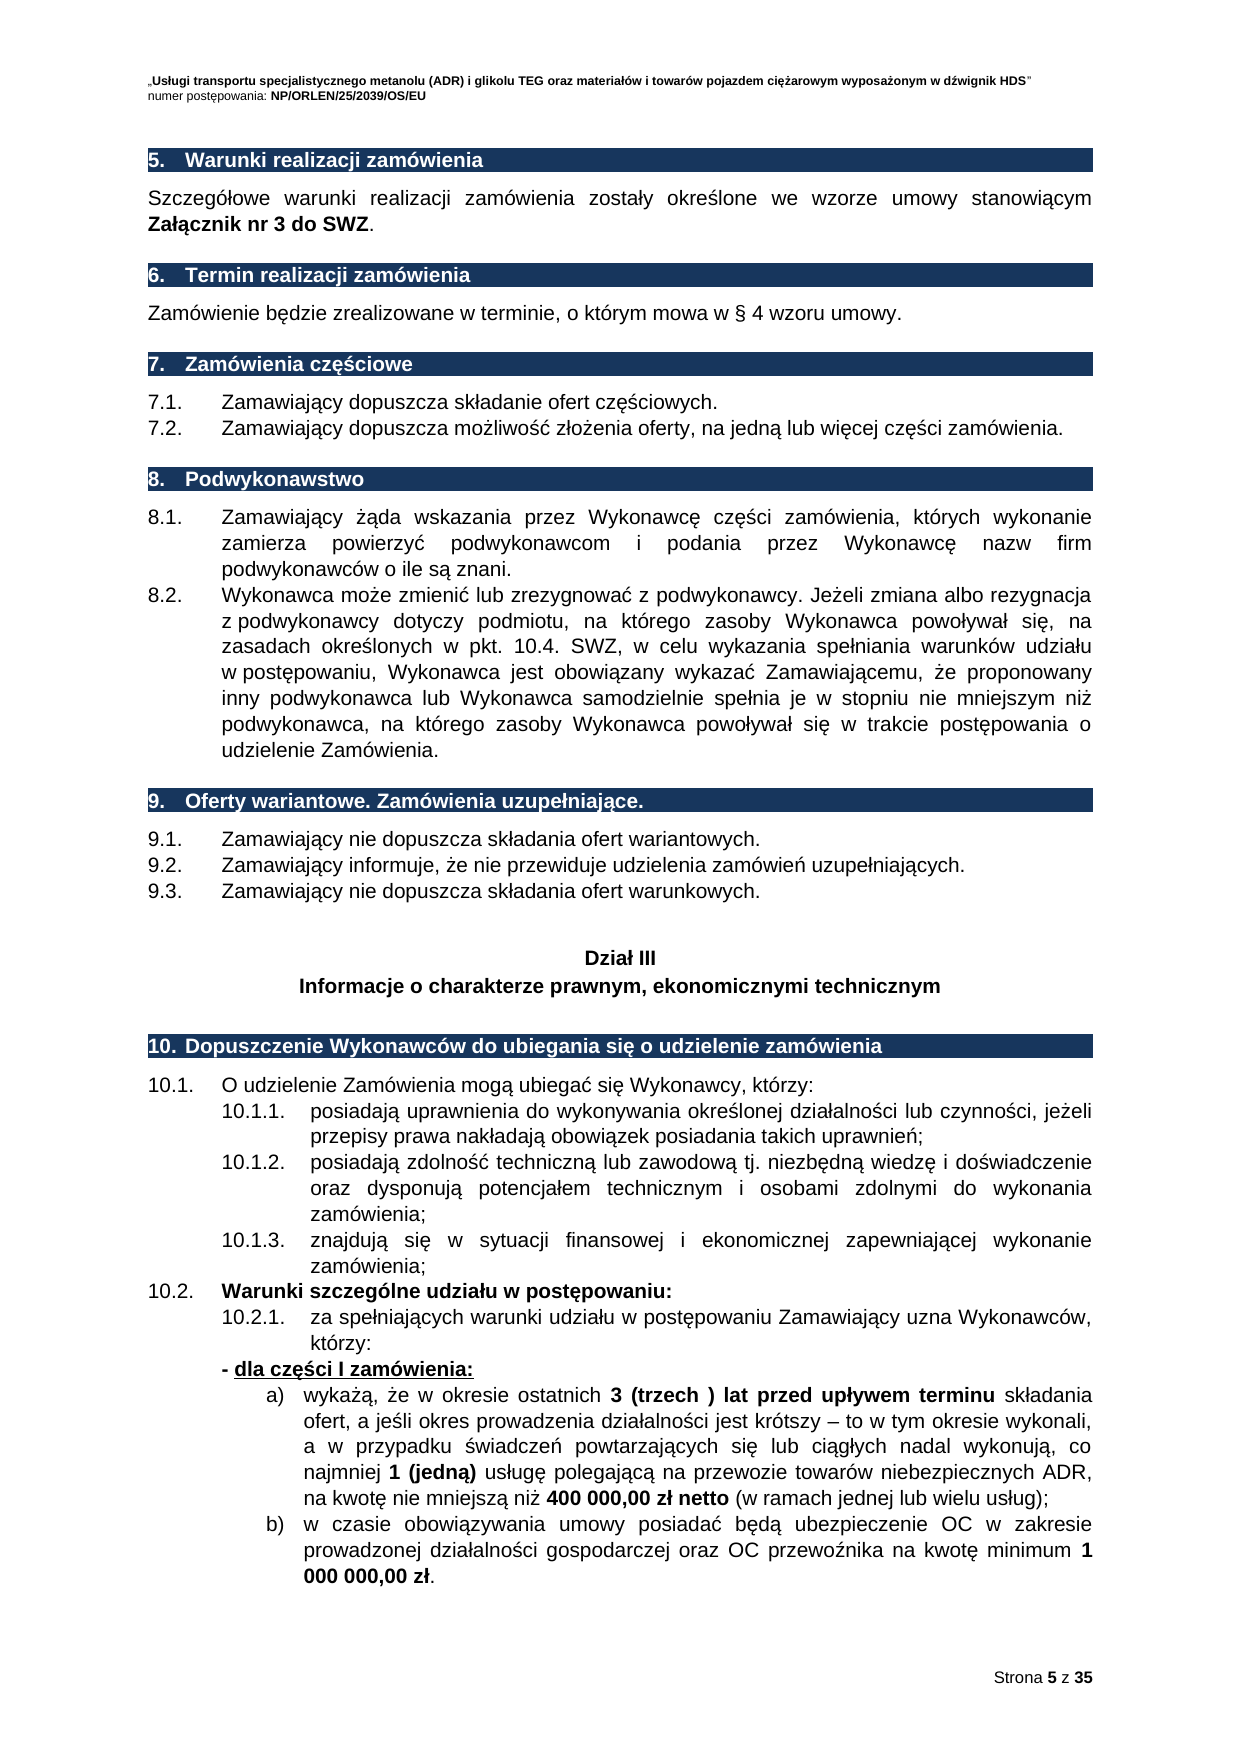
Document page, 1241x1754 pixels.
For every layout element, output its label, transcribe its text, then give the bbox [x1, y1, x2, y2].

text posiadają zdolność techniczną lub zawodową tj. niezbędną wiedzę i doświadczenie oraz dysponują potencjałem technicznym i osobami zdolnymi do wykonania zamówienia; [221, 1150, 1093, 1226]
text Warunki realizacji zamówienia [148, 148, 1093, 172]
text posiadają uprawnienia do wykonywania określonej działalności lub czynności, jeżeli przepisy prawa nakładają obowiązek posiadania takich uprawnień; [221, 1098, 1093, 1148]
text Zamawiający żąda wskazania przez Wykonawcę części zamówienia, których wykonanie zamierza powierzyć podwykonawcom i podania przez Wykonawcę nazw firm podwykonawców o ile są znani. [148, 505, 1093, 581]
text Zamawiający nie dopuszcza składania ofert wariantowych. [148, 827, 1093, 851]
text Dopuszczenie Wykonawców do ubiegania się o udzielenie zamówienia [148, 1034, 1093, 1058]
list - dla części I zamówienia: [221, 1357, 1093, 1381]
list wykażą, że w okresie ostatnich 3 (trzech ) lat przed upływem terminu składania ofert, a jeśli okres prowadzenia działalności jest krótszy – to w tym okresie wykonali, a w przypadku świadczeń powtarzających się lub ciągłych nadal wykonują, co najmniej 1 (jedną) usługę polegającą na przewozie towarów niebezpiecznych ADR, na kwotę nie mniejszą niż 400 000,00 zł netto (w ramach jednej lub wielu usług); [266, 1383, 1093, 1510]
text Zamawiający dopuszcza składanie ofert częściowych. [148, 390, 1093, 414]
text za spełniających warunki udziału w postępowaniu Zamawiający uzna Wykonawców, którzy: [221, 1305, 1093, 1355]
text Dział III [148, 946, 1093, 970]
text Zamawiający dopuszcza możliwość złożenia oferty, na jedną lub więcej części zamówienia. [148, 416, 1093, 440]
text O udzielenie Zamówienia mogą ubiegać się Wykonawcy, którzy: [148, 1073, 1093, 1097]
text Zamawiający nie dopuszcza składania ofert warunkowych. [148, 878, 1093, 902]
text Wykonawca może zmienić lub zrezygnować z podwykonawcy. Jeżeli zmiana albo rezygnacja z podwykonawcy dotyczy podmiotu, na którego zasoby Wykonawca powoływał się, na zasadach określonych w pkt. 10.4. SWZ, w celu wykazania spełniania warunków udziału w postępowaniu, Wykonawca jest obowiązany wykazać Zamawiającemu, że proponowany inny podwykonawca lub Wykonawca samodzielnie spełnia je w stopniu nie mniejszym niż podwykonawca, na którego zasoby Wykonawca powoływał się w trakcie postępowania o udzielenie Zamówienia. [148, 583, 1093, 762]
text Warunki szczególne udziału w postępowaniu: [148, 1279, 1093, 1303]
text Podwykonawstwo [148, 467, 1093, 491]
text Oferty wariantowe. Zamówienia uzupełniające. [148, 788, 1093, 812]
text Termin realizacji zamówienia [148, 263, 1093, 287]
text Informacje o charakterze prawnym, ekonomicznymi technicznym [148, 973, 1093, 997]
text Zamawiający informuje, że nie przewiduje udzielenia zamówień uzupełniających. [148, 853, 1093, 877]
text Zamówienie będzie zrealizowane w terminie, o którym mowa w § 4 wzoru umowy. [148, 301, 1093, 325]
text znajdują się w sytuacji finansowej i ekonomicznej zapewniającej wykonanie zamówienia; [221, 1228, 1093, 1277]
text Zamówienia częściowe [148, 352, 1093, 376]
text Szczegółowe warunki realizacji zamówienia zostały określone we wzorze umowy stanowiącym Załącznik nr 3 do SWZ. [148, 186, 1093, 236]
